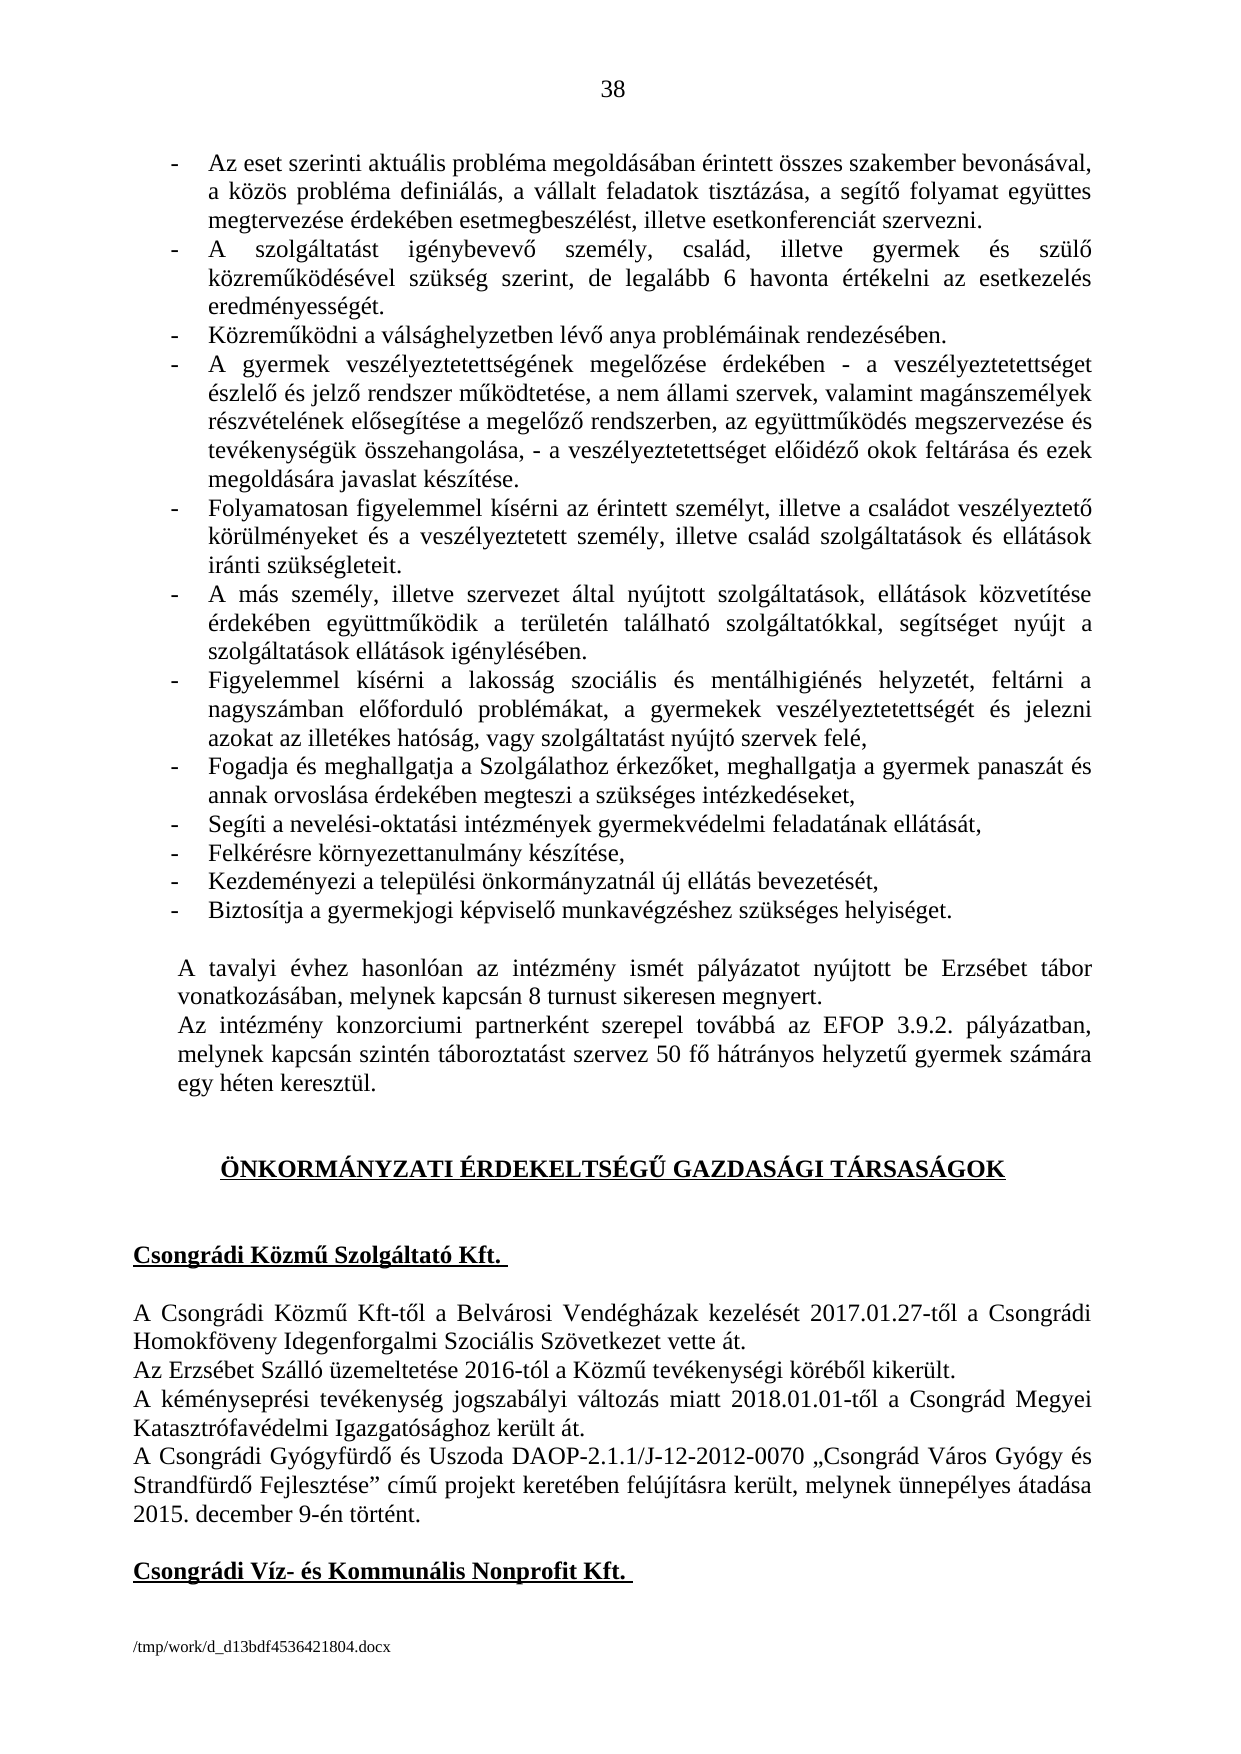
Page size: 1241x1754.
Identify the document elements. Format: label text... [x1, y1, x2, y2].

list Kezdeményezi a települési önkormányzatnál új ellátás bevezetését, [170, 866, 1093, 895]
list A más személy, illetve szervezet által nyújtott szolgáltatások, ellátások közvetítése érdekében együttműködik a területén található szolgáltatókkal, segítséget nyújt a szolgáltatások ellátások igénylésében. [170, 579, 1093, 665]
text A kéményseprési tevékenység jogszabályi változás miatt 2018.01.01-től a Csongrád Megyei Katasztrófavédelmi Igazgatósághoz került át. [133, 1384, 1093, 1441]
text ÖNKORMÁNYZATI ÉRDEKELTSÉGŰ GAZDASÁGI TÁRSASÁGOK [133, 1154, 1093, 1183]
list A gyermek veszélyeztetettségének megelőzése érdekében - a veszélyeztetettséget észlelő és jelző rendszer működtetése, a nem állami szervek, valamint magánszemélyek részvételének elősegítése a megelőző rendszerben, az együttműködés megszervezése és tevékenységük összehangolása, - a veszélyeztetettséget előidéző okok feltárása és ezek megoldására javaslat készítése. [170, 349, 1093, 493]
text A Csongrádi Közmű Kft-től a Belvárosi Vendégházak kezelését 2017.01.27-től a Csongrádi Homokföveny Idegenforgalmi Szociális Szövetkezet vette át. [133, 1298, 1093, 1355]
list A szolgáltatást igénybevevő személy, család, illetve gyermek és szülő közreműködésével szükség szerint, de legalább 6 havonta értékelni az esetkezelés eredményességét. [170, 234, 1093, 320]
list Folyamatosan figyelemmel kísérni az érintett személyt, illetve a családot veszélyeztető körülményeket és a veszélyeztetett személy, illetve család szolgáltatások és ellátások iránti szükségleteit. [170, 493, 1093, 579]
list Közreműködni a válsághelyzetben lévő anya problémáinak rendezésében. [170, 320, 1093, 349]
text A Csongrádi Gyógyfürdő és Uszoda DAOP-2.1.1/J-12-2012-0070 „Csongrád Város Gyógy és Strandfürdő Fejlesztése” című projekt keretében felújításra került, melynek ünnepélyes átadása 2015. december 9-én történt. [133, 1441, 1093, 1528]
text Az intézmény konzorciumi partnerként szerepel továbbá az EFOP 3.9.2. pályázatban, melynek kapcsán szintén táboroztatást szervez 50 fő hátrányos helyzetű gyermek számára egy héten keresztül. [177, 1010, 1093, 1096]
text Csongrádi Közmű Szolgáltató Kft. [133, 1240, 1093, 1269]
text A tavalyi évhez hasonlóan az intézmény ismét pályázatot nyújtott be Erzsébet tábor vonatkozásában, melynek kapcsán 8 turnust sikeresen megnyert. [177, 953, 1093, 1010]
text Csongrádi Víz- és Kommunális Nonprofit Kft. [133, 1556, 1093, 1585]
list Felkérésre környezettanulmány készítése, [170, 838, 1093, 866]
text Az Erzsébet Szálló üzemeltetése 2016-tól a Közmű tevékenységi köréből kikerült. [133, 1355, 1093, 1384]
list Segíti a nevelési-oktatási intézmények gyermekvédelmi feladatának ellátását, [170, 809, 1093, 838]
list Fogadja és meghallgatja a Szolgálathoz érkezőket, meghallgatja a gyermek panaszát és annak orvoslása érdekében megteszi a szükséges intézkedéseket, [170, 751, 1093, 809]
list Az eset szerinti aktuális probléma megoldásában érintett összes szakember bevonásával, a közös probléma definiálás, a vállalt feladatok tisztázása, a segítő folyamat együttes megtervezése érdekében esetmegbeszélést, illetve esetkonferenciát szervezni. [170, 148, 1093, 234]
list Biztosítja a gyermekjogi képviselő munkavégzéshez szükséges helyiséget. [170, 895, 1093, 924]
list Figyelemmel kísérni a lakosság szociális és mentálhigiénés helyzetét, feltárni a nagyszámban előforduló problémákat, a gyermekek veszélyeztetettségét és jelezni azokat az illetékes hatóság, vagy szolgáltatást nyújtó szervek felé, [170, 665, 1093, 751]
